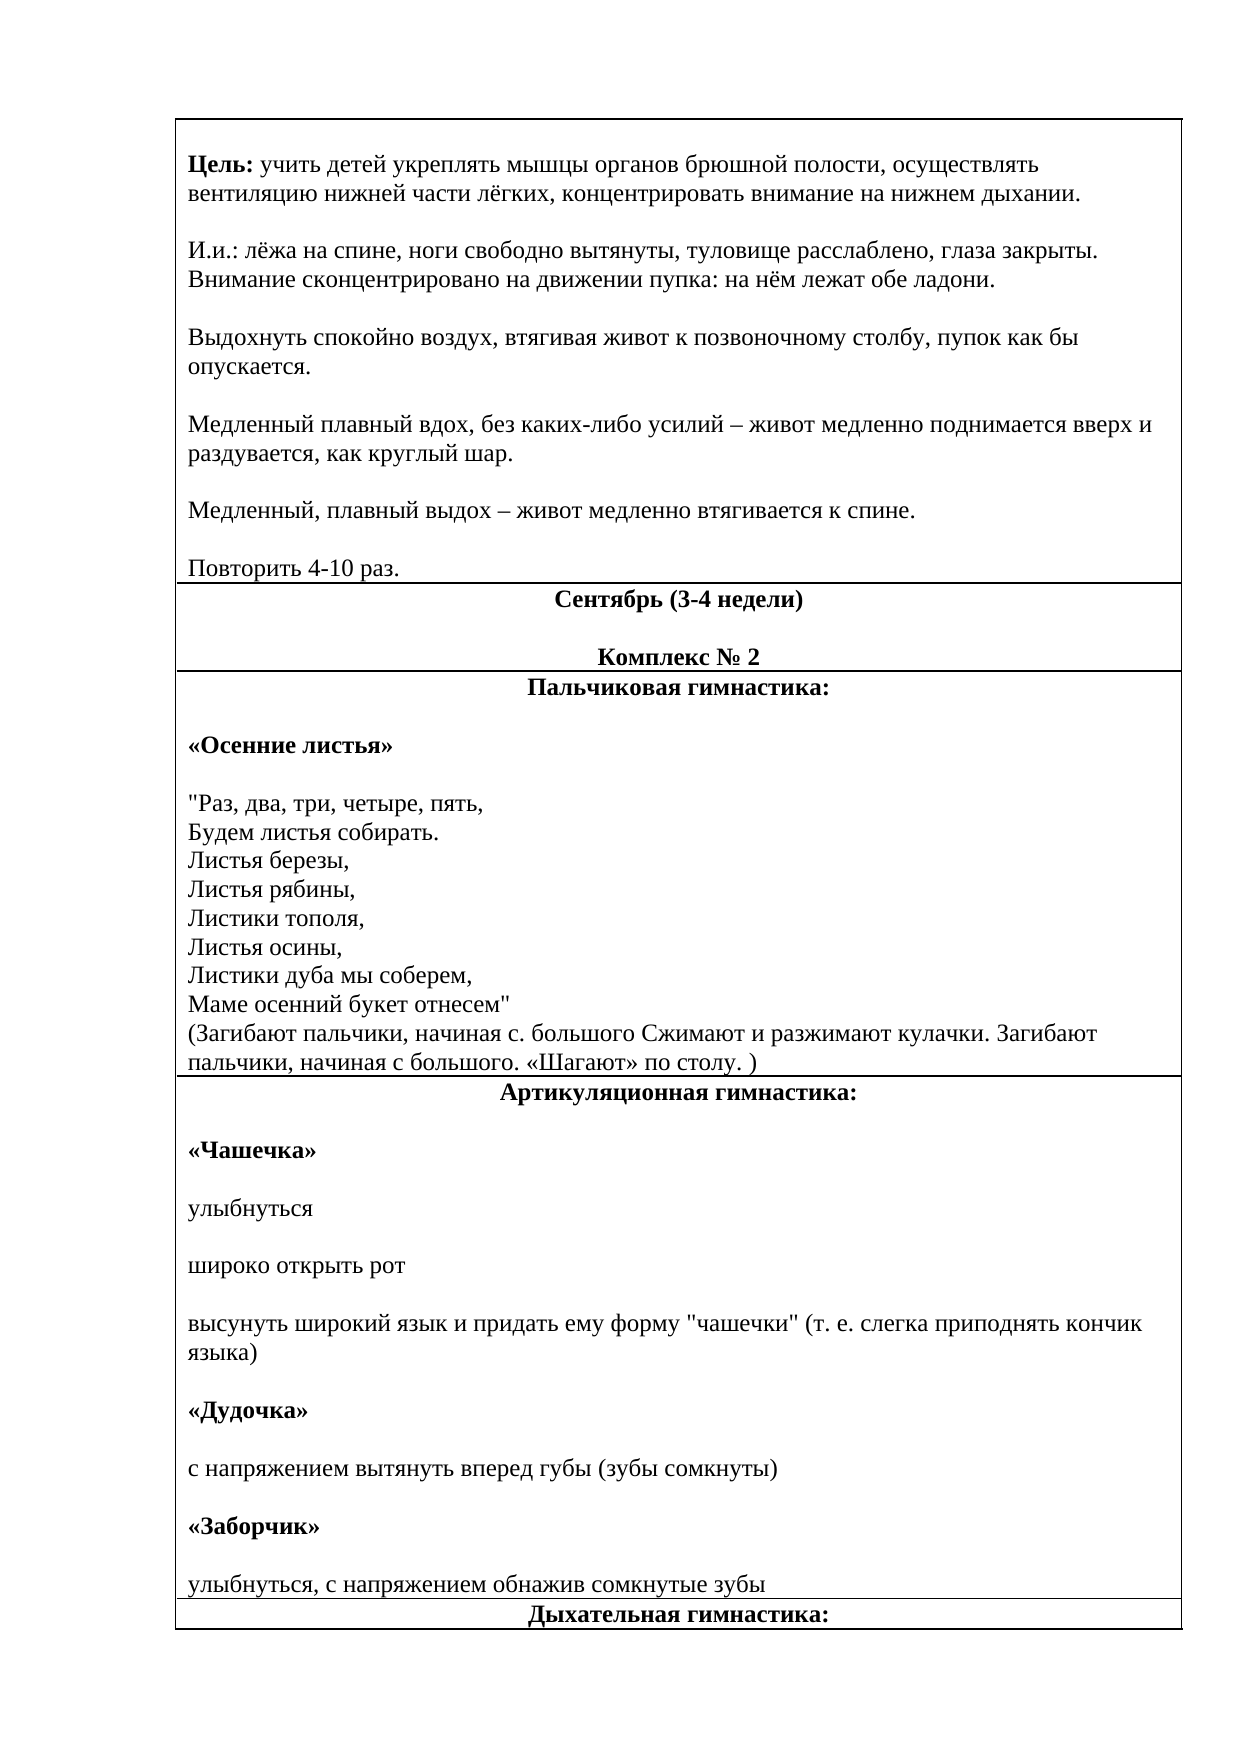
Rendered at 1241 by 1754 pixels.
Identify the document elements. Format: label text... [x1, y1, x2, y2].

table_cell Пальчиковая гимнастика: «Осенние листья» "Раз, два, три, четыре, пять, Будем листья собирать. Листья березы, Листья рябины, Листики тополя, Листья осины, Листики дуба мы соберем, Маме осенний букет отнесем" (Загибают пальчики, начиная с. большого Сжимают и разжимают кулачки. Загибают пальчики, начиная с большого. «Шагают» по столу. ) [176, 671, 1181, 1075]
table_cell Артикуляционная гимнастика: «Чашечка» улыбнуться широко открыть рот высунуть широкий язык и придать ему форму "чашечки" (т. е. слегка приподнять кончик языка) «Дудочка» с напряжением вытянуть вперед губы (зубы сомкнуты) «Заборчик» улыбнуться, с напряжением обнажив сомкнутые зубы [176, 1076, 1181, 1598]
table_cell Сентябрь (3-4 недели) Комплекс № 2 [176, 583, 1181, 670]
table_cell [176, 120, 1181, 582]
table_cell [176, 1599, 1181, 1628]
